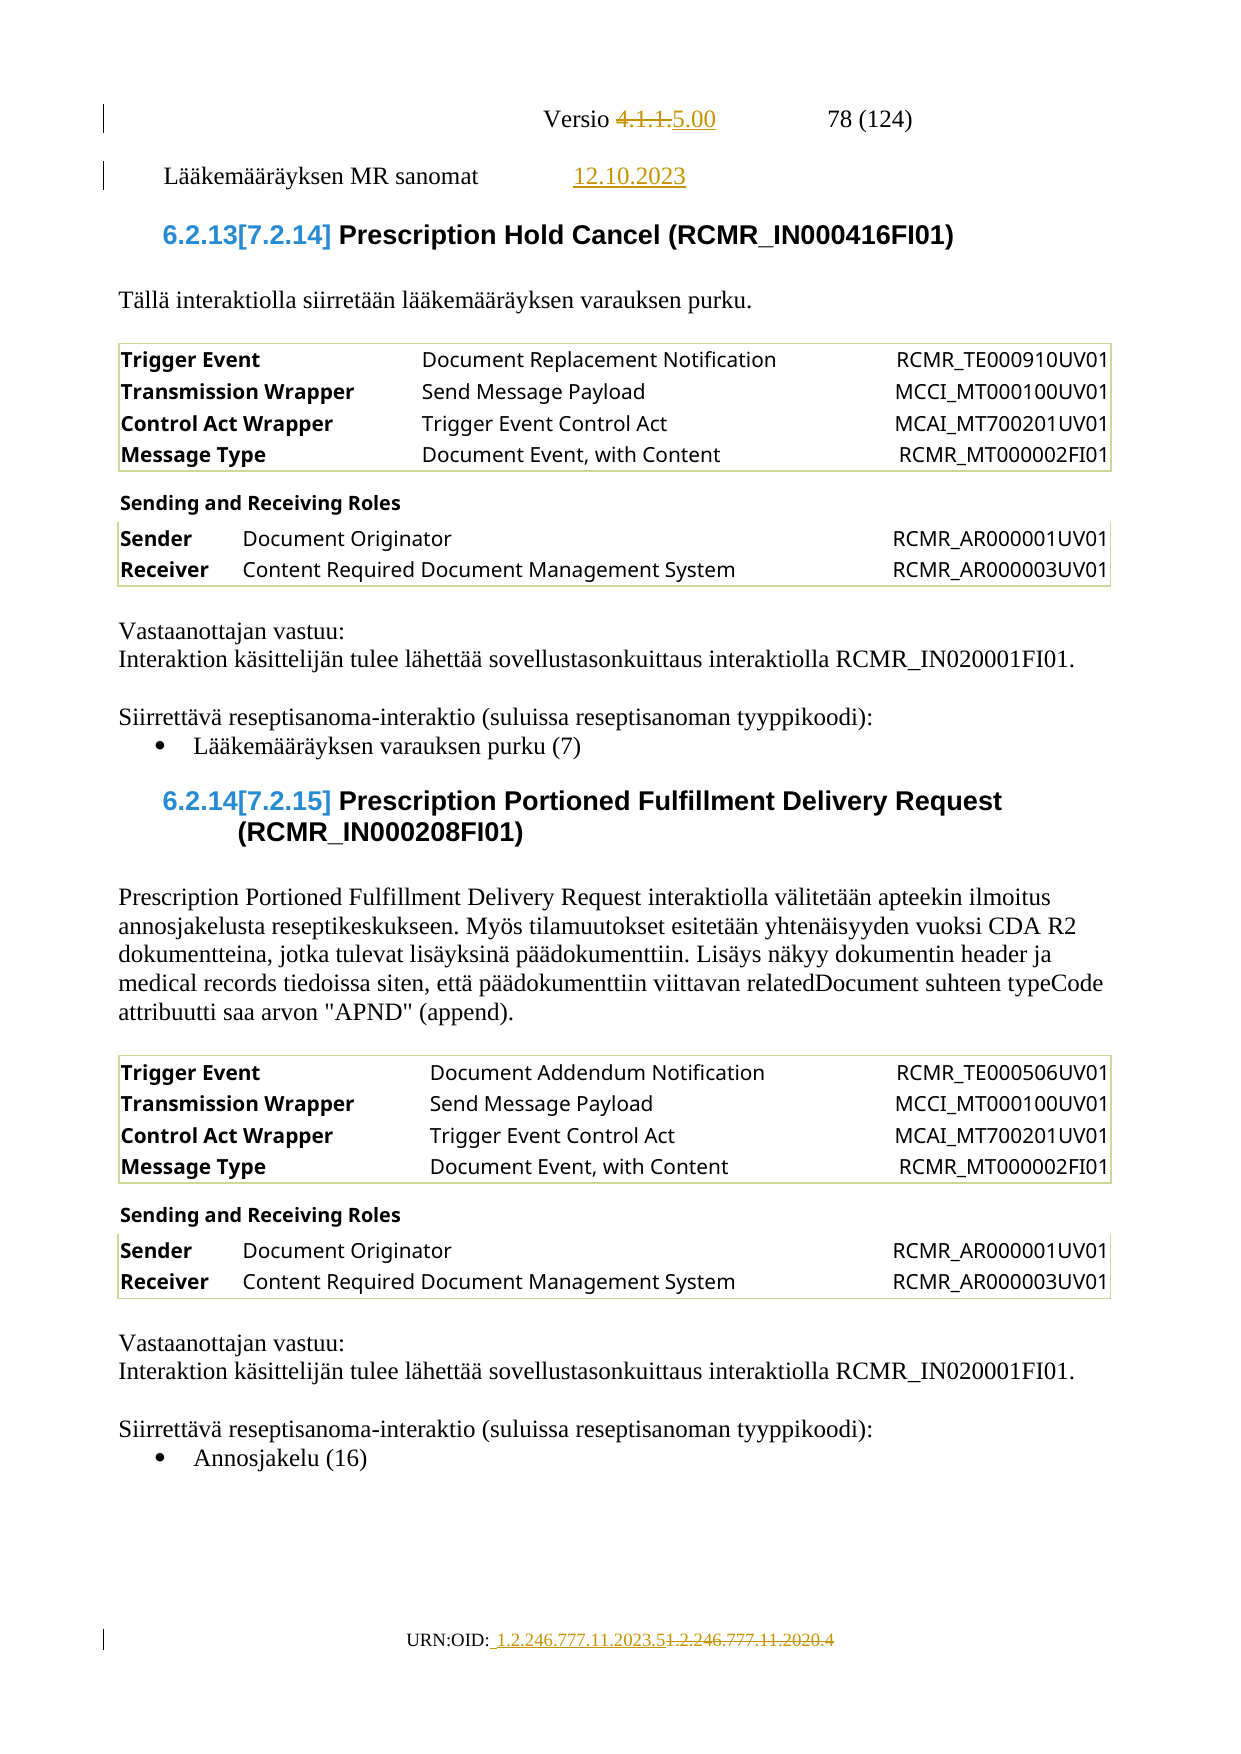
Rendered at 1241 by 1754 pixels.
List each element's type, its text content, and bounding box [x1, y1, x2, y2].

list Lääkemääräyksen varauksen purku (7) [156, 731, 1122, 759]
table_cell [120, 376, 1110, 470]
text Tällä interaktiolla siirretään lääkemääräyksen varauksen purku. [118, 285, 1122, 314]
text Vastaanottajan vastuu: [118, 1328, 1122, 1356]
text Siirrettävä reseptisanoma-interaktio (suluissa reseptisanoman tyyppikoodi): [118, 702, 1122, 731]
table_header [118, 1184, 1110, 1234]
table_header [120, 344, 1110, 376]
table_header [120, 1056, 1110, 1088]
text Vastaanottajan vastuu: [118, 616, 1122, 644]
subtitle Prescription Hold Cancel (RCMR_IN000416FI01) [162, 219, 1122, 250]
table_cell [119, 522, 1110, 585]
text Interaktion käsittelijän tulee lähettää sovellustasonkuittaus interaktiolla RCMR_IN020001FI01. [118, 644, 1122, 673]
text Prescription Portioned Fulfillment Delivery Request interaktiolla välitetään apteekin ilmoitus annosjakelusta reseptikeskukseen. Myös tilamuutokset esitetään yhtenäisyyden vuoksi CDA R2 dokumentteina, jotka tulevat lisäyksinä päädokumenttiin. Lisäys näkyy dokumentin header ja medical records tiedoissa siten, että päädokumenttiin viittavan relatedDocument suhteen typeCode attribuutti saa arvon "APND" (append). [118, 882, 1122, 1026]
text Interaktion käsittelijän tulee lähettää sovellustasonkuittaus interaktiolla RCMR_IN020001FI01. [118, 1356, 1122, 1385]
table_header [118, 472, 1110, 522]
text Siirrettävä reseptisanoma-interaktio (suluissa reseptisanoman tyyppikoodi): [118, 1414, 1122, 1443]
list Annosjakelu (16) [156, 1443, 1122, 1471]
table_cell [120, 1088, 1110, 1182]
subtitle Prescription Portioned Fulfillment Delivery Request (RCMR_IN000208FI01) [162, 784, 1122, 847]
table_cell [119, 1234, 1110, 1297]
